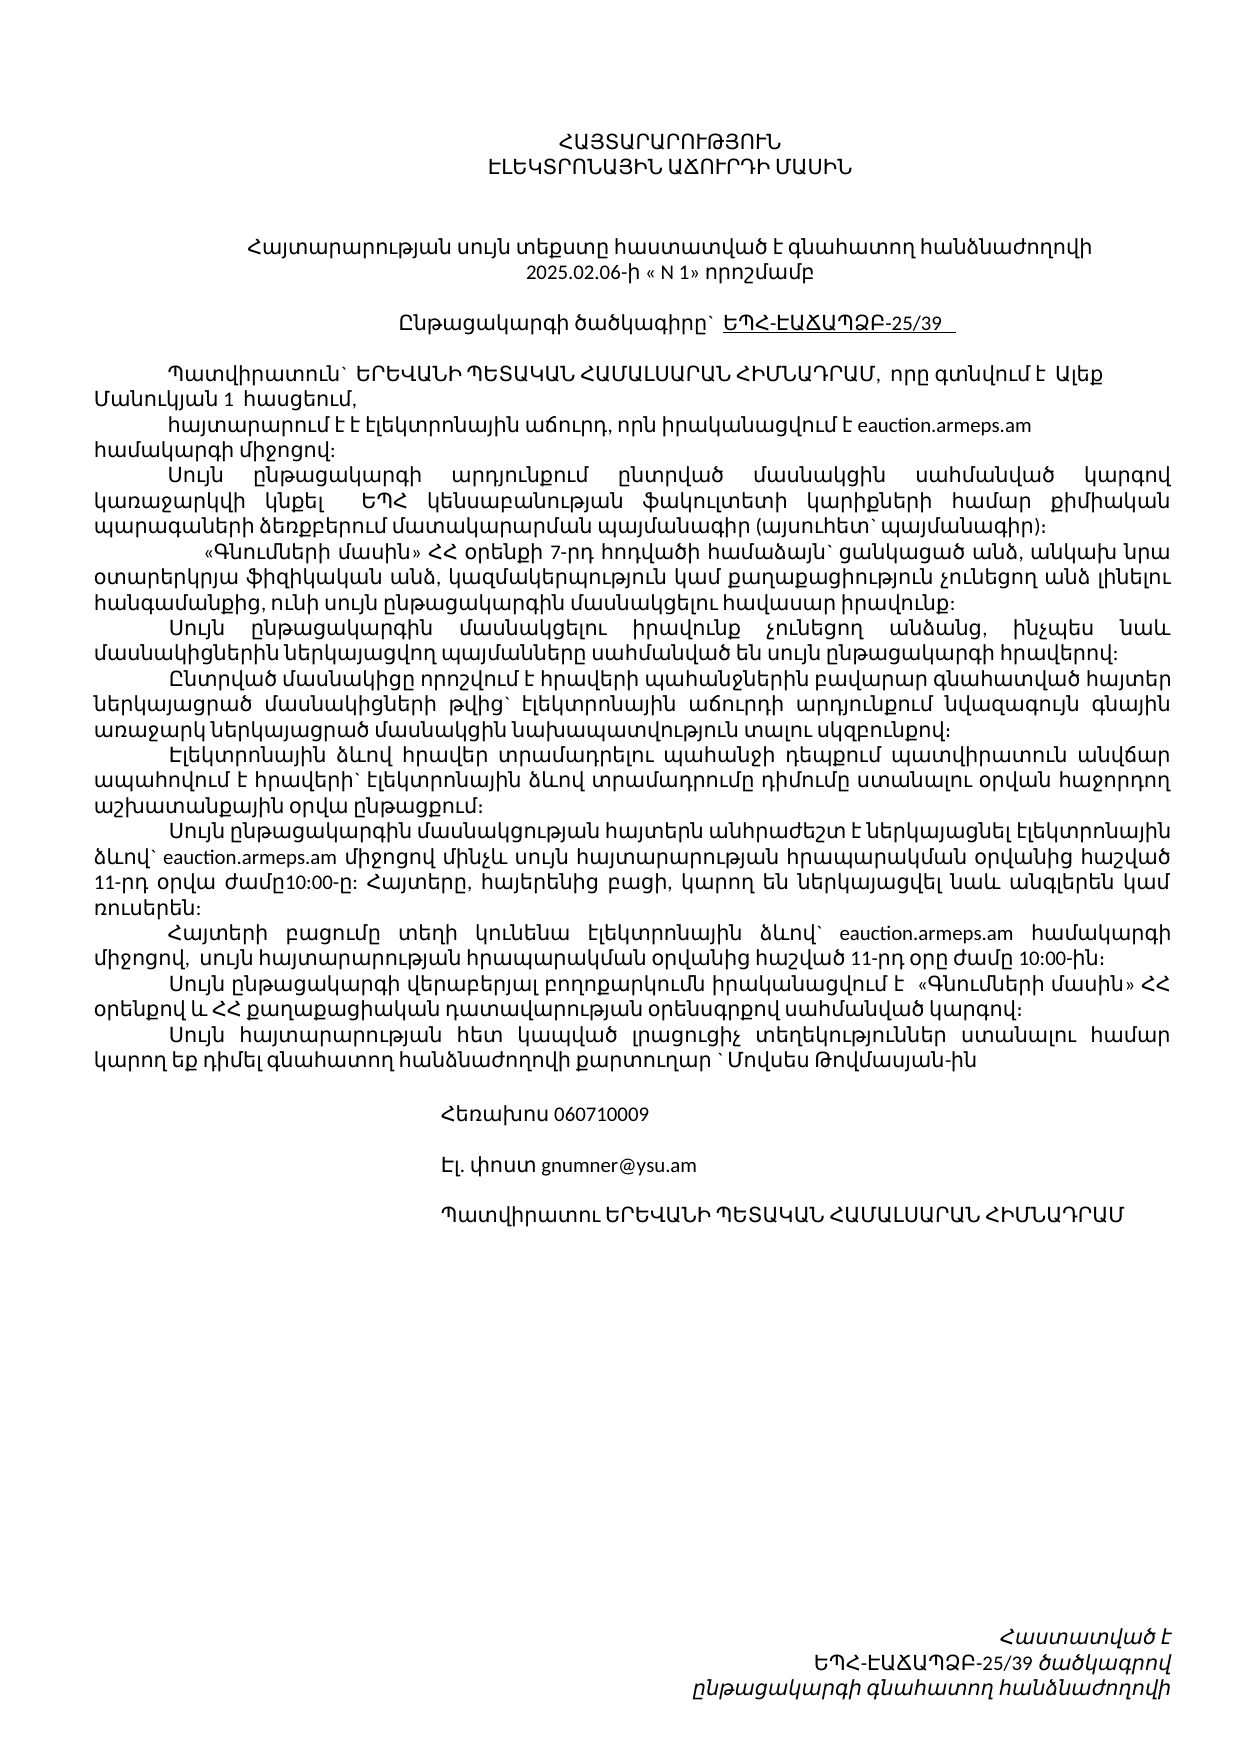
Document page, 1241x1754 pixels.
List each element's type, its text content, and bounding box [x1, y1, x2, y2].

text Էլեկտրոնային ձևով հրավեր տրամադրելու պահանջի դեպքում պատվիրատուն անվճար ապահովում է հրավերի` էլեկտրոնային ձևով տրամադրումը դիմումը ստանալու օրվան հաջորդող աշխատանքային օրվա ընթացքում։ [94, 742, 1171, 818]
text Ընթացակարգի ծածկագիրը` ԵՊՀ-ԷԱՃԱՊՁԲ-25/39 [94, 310, 1171, 336]
text Սույն ընթացակարգին մասնակցության հայտերն անհրաժեշտ է ներկայացնել էլեկտրոնային ձևով` eauction.armeps.am միջոցով մինչև սույն հայտարարության հրապարակման օրվանից հաշված 11-րդ օրվա ժամը10:00-ը: Հայտերը, հայերենից բացի, կարող են ներկայացվել նաև անգլերեն կամ ռուսերեն: [94, 818, 1171, 920]
text Սույն ընթացակարգի արդյունքում ընտրված մասնակցին սահմանված կարգով կառաջարկվի կնքել ԵՊՀ կենսաբանության ֆակուլտետի կարիքների համար քիմիական պարագաների ձեռքբերում մատակարարման պայմանագիր (այսուհետ` պայմանագիր)։ [94, 463, 1171, 539]
text հայտարարում է է էլեկտրոնային աճուրդ, որն իրականացվում է eauction.armeps.am համակարգի միջոցով: [94, 412, 1171, 463]
text «Գնումների մասին» ՀՀ օրենքի 7-րդ հոդվածի համաձայն` ցանկացած անձ, անկախ նրա օտարերկրյա ֆիզիկական անձ, կազմակերպություն կամ քաղաքացիություն չունեցող անձ լինելու հանգամանքից, ունի սույն ընթացակարգին մասնակցելու հավասար իրավունք: [94, 539, 1171, 615]
text Սույն ընթացակարգի վերաբերյալ բողոքարկումն իրականացվում է «Գնումների մասին» ՀՀ օրենքով և ՀՀ քաղաքացիական դատավարության օրենսգրքով սահմանված կարգով։ [94, 971, 1171, 1022]
text ՀԱՅՏԱՐԱՐՈՒԹՅՈՒՆ [94, 129, 1171, 154]
text Պատվիրատուն` ԵՐԵՎԱՆԻ ՊԵՏԱԿԱՆ ՀԱՄԱԼՍԱՐԱՆ ՀԻՄՆԱԴՐԱՄ, որը գտնվում է Ալեք Մանուկյան 1 հասցեում, [94, 361, 1171, 412]
text 2025.02.06 -ի « N 1» որոշմամբ [94, 259, 1171, 285]
text Հաստատված է [94, 1624, 1171, 1650]
text ԷԼԵԿՏՐՈՆԱՅԻՆ ԱՃՈՒՐԴԻ ՄԱՍԻՆ [94, 154, 1171, 180]
text ընթացակարգի գնահատող հանձնաժողովի [94, 1675, 1171, 1701]
text Հեռախոս 060710009 [94, 1101, 1171, 1126]
text Հայտերի բացումը տեղի կունենա էլեկտրոնային ձևով` eauction.armeps.am համակարգի միջոցով, սույն հայտարարության հրապարակման օրվանից հաշված 11-րդ օրը ժամը 10:00-ին։ [94, 920, 1171, 971]
text ԵՊՀ-ԷԱՃԱՊՁԲ-25/39 ծածկագրով [94, 1650, 1171, 1675]
text Սույն ընթացակարգին մասնակցելու իրավունք չունեցող անձանց, ինչպես նաև մասնակիցներին ներկայացվող պայմանները սահմանված են սույն ընթացակարգի հրավերով: [94, 615, 1171, 666]
text Պատվիրատու ԵՐԵՎԱՆԻ ՊԵՏԱԿԱՆ ՀԱՄԱԼՍԱՐԱՆ ՀԻՄՆԱԴՐԱՄ [94, 1203, 1171, 1228]
text Սույն հայտարարության հետ կապված լրացուցիչ տեղեկություններ ստանալու համար կարող եք դիմել գնահատող հանձնաժողովի քարտուղար ` Մովսես Թովմասյան-ին [94, 1022, 1171, 1073]
text Հայտարարության սույն տեքստը հաստատված է գնահատող հանձնաժողովի [94, 234, 1171, 259]
text Էլ. փոստ gnumner@ysu.am [94, 1152, 1171, 1177]
text Ընտրված մասնակիցը որոշվում է հրավերի պահանջներին բավարար գնահատված հայտեր ներկայացրած մասնակիցների թվից` էլեկտրոնային աճուրդի արդյունքում նվազագույն գնային առաջարկ ներկայացրած մասնակցին նախապատվություն տալու սկզբունքով։ [94, 666, 1171, 742]
